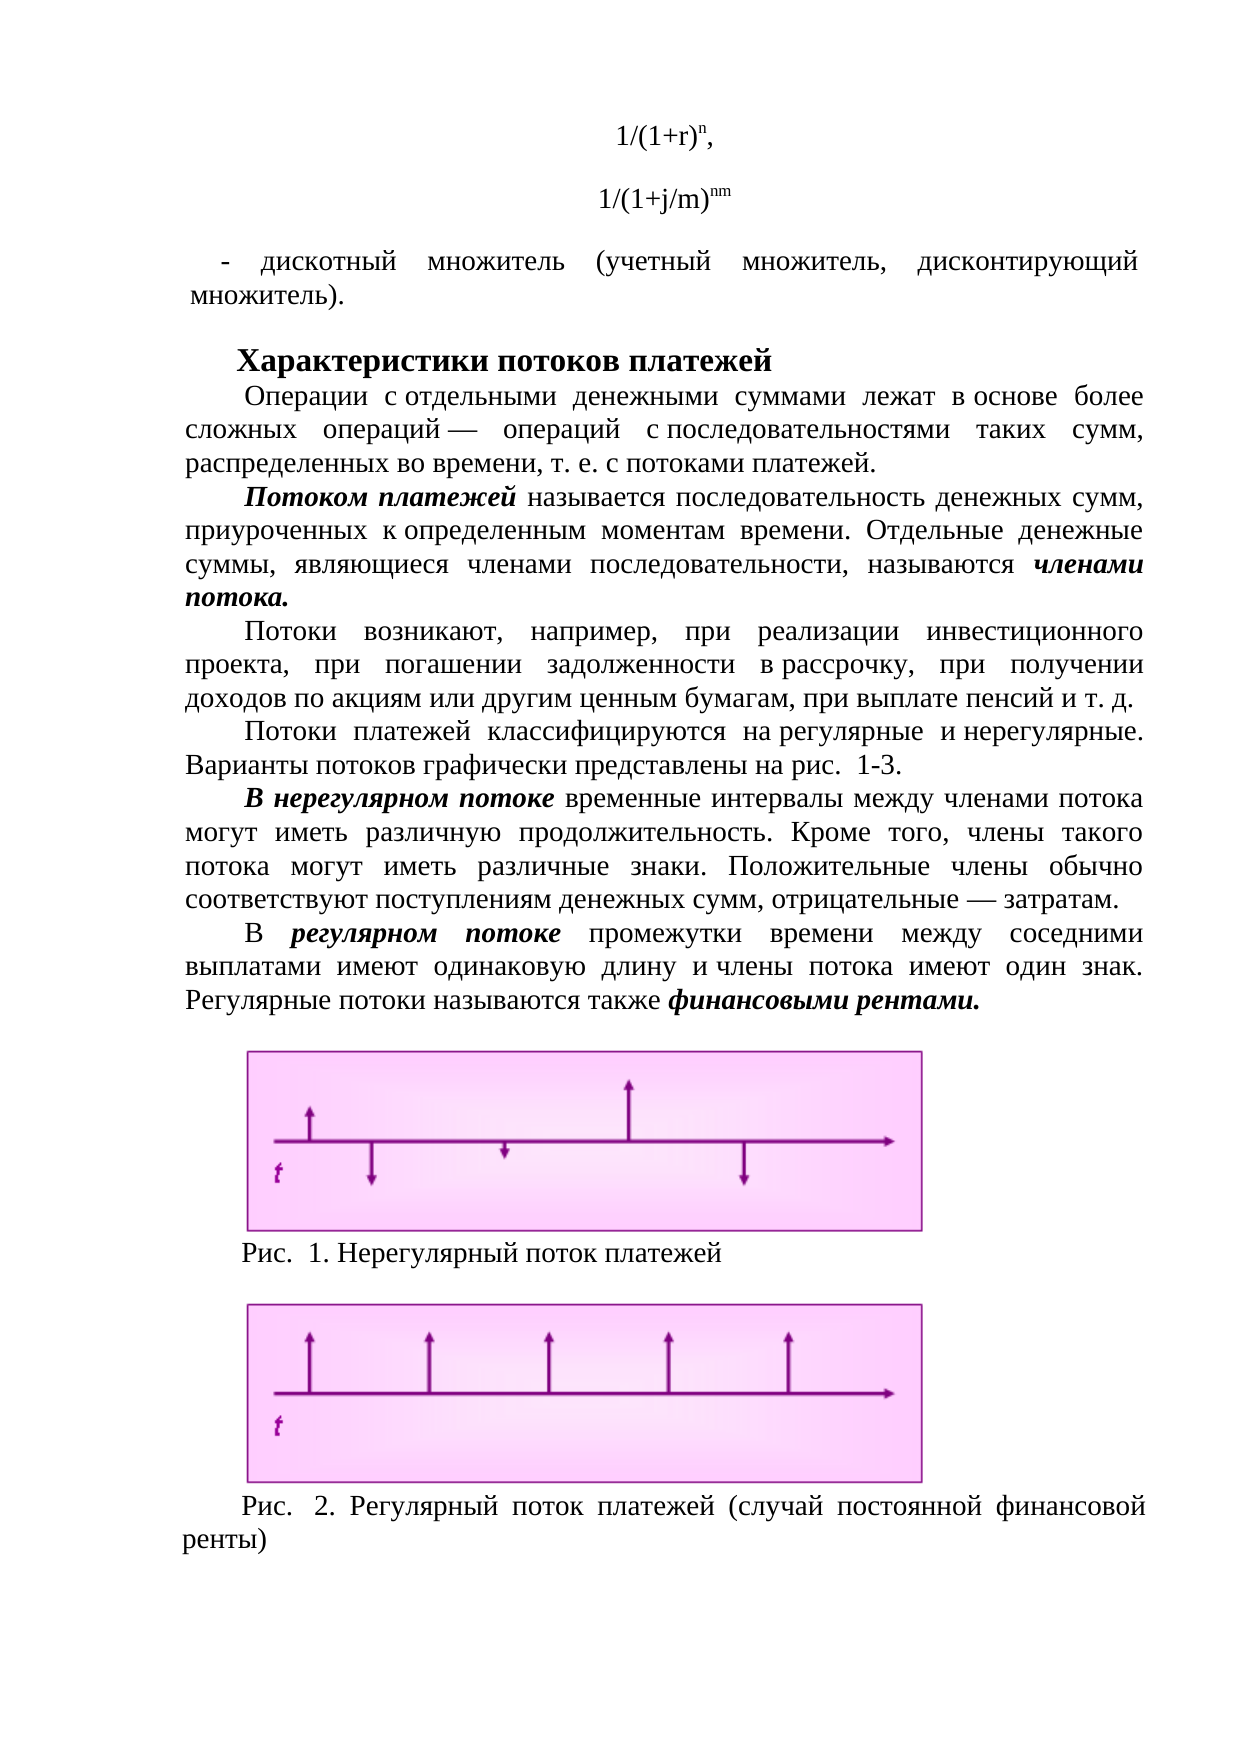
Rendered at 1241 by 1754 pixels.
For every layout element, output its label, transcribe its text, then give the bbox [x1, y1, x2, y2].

subtitle Характеристики потоков платежей [177, 340, 1152, 378]
picture [244, 1301, 926, 1488]
text Потоком платежей называется последовательность денежных сумм, приуроченных к определенным моментам времени. Отдельные денежные суммы, являющиеся членами последовательности, называются членами потока. [185, 479, 1144, 613]
text Операции с отдельными денежными суммами лежат в основе более сложных операций — операций с последовательностями таких сумм, распределенных во времени, т. е. с потоками платежей. [185, 378, 1144, 479]
text В нерегулярном потоке временные интервалы между членами потока могут иметь различную продолжительность. Кроме того, члены такого потока могут иметь различные знаки. Положительные члены обычно соответствуют поступлениям денежных сумм, отрицательные — затратам. [185, 781, 1144, 915]
text 1/(1+j/m)nm [190, 181, 1139, 214]
text Потоки возникают, например, при реализации инвестиционного проекта, при погашении задолженности в рассрочку, при получении доходов по акциям или другим ценным бумагам, при выплате пенсий и т. д. [185, 613, 1144, 713]
text Рис. 1. Нерегулярный поток платежей [182, 1235, 1147, 1268]
text Потоки платежей классифицируются на регулярные и нерегулярные. Варианты потоков графически представлены на рис. 1-3. [185, 713, 1144, 781]
text В регулярном потоке промежутки времени между соседними выплатами имеют одинаковую длину и члены потока имеют один знак. Регулярные потоки называются также финансовыми рентами. [185, 915, 1144, 1015]
text Рис. 2. Регулярный поток платежей (случай постоянной финансовой ренты) [182, 1488, 1147, 1555]
text 1/(1+r)n, [190, 118, 1139, 152]
picture [244, 1048, 926, 1235]
text - дискотный множитель (учетный множитель, дисконтирующий множитель). [190, 243, 1139, 311]
